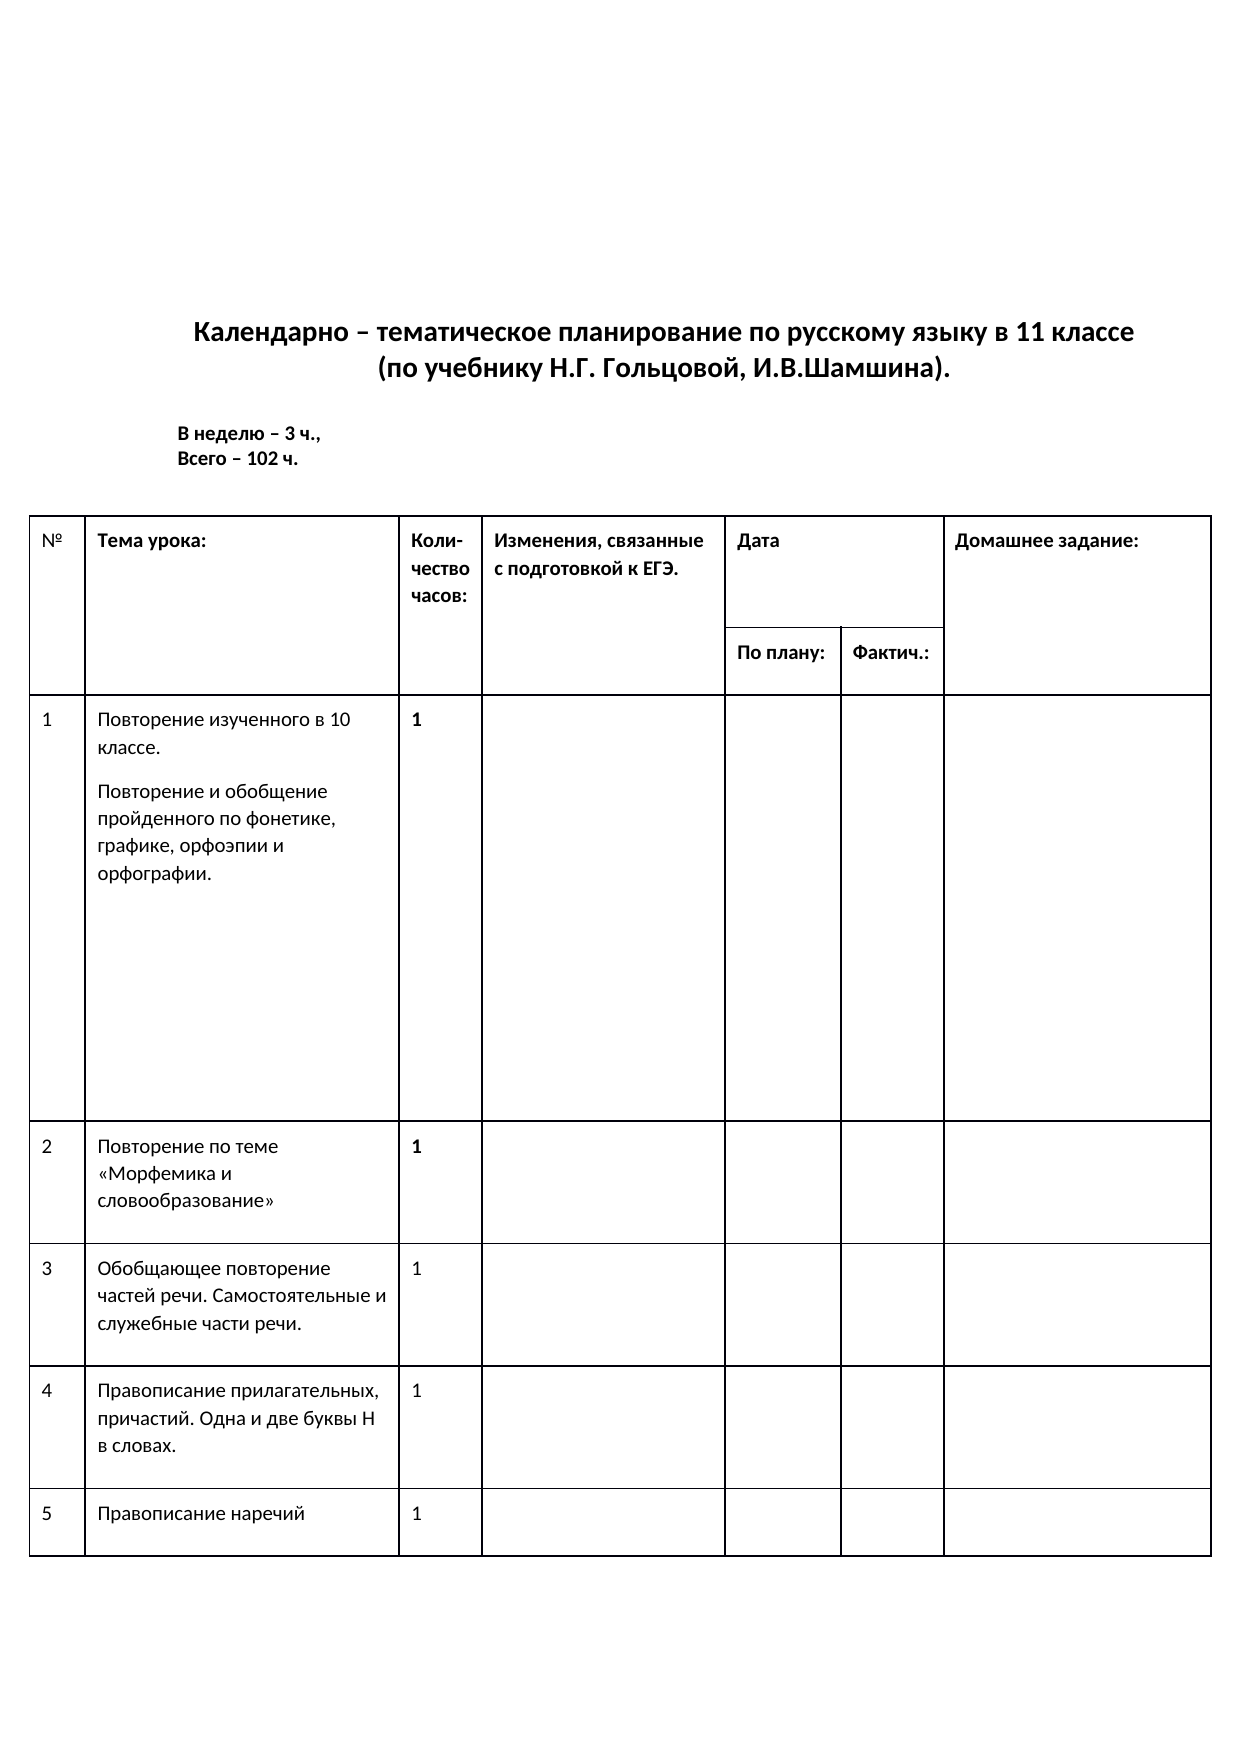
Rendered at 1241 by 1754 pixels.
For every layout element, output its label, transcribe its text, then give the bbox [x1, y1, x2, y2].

table_cell 1 [400, 1122, 481, 1243]
table_cell [945, 1122, 1210, 1243]
table_cell По плану: [726, 628, 840, 694]
table_cell Обобщающее повторение частей речи. Самостоятельные и служебные части речи. [86, 1244, 398, 1365]
table_header Изменения, связанные с подготовкой к ЕГЭ. [483, 517, 724, 694]
table_cell [842, 696, 943, 1120]
table_cell [945, 1367, 1210, 1487]
table_cell Повторение изученного в 10 классе. Повторение и обобщение пройденного по фонетике, графике, орфоэпии и орфографии. [86, 696, 398, 1120]
table_header Домашнее задание: [945, 517, 1210, 694]
table_cell [945, 1489, 1210, 1555]
table_cell [842, 1367, 943, 1487]
table_cell [726, 1367, 840, 1487]
table_cell [726, 696, 840, 1120]
table_cell Правописание наречий [86, 1489, 398, 1555]
table_cell 1 [400, 1244, 481, 1365]
table_cell [945, 1244, 1210, 1365]
table_cell Фактич.: [842, 628, 943, 694]
table_cell 2 [30, 1122, 84, 1243]
table_cell 1 [30, 696, 84, 1120]
table_cell Правописание прилагательных, причастий. Одна и две буквы Н в словах. [86, 1367, 398, 1487]
table_cell [483, 1244, 724, 1365]
table_cell [842, 1244, 943, 1365]
text (по учебнику Н.Г. Гольцовой, И.В.Шамшина). [177, 349, 1152, 384]
table_header № [30, 517, 84, 694]
table_cell [726, 1122, 840, 1243]
text Всего – 102 ч. [177, 445, 1152, 471]
table_cell Повторение по теме «Морфемика и словообразование» [86, 1122, 398, 1243]
table_cell [726, 1489, 840, 1555]
table_cell [483, 1122, 724, 1243]
table_cell [483, 1489, 724, 1555]
table_cell 5 [30, 1489, 84, 1555]
table_header Дата [726, 517, 943, 626]
text В неделю – 3 ч., [177, 420, 1152, 445]
table_cell [945, 696, 1210, 1120]
table_header Тема урока: [86, 517, 398, 694]
table_cell 1 [400, 1489, 481, 1555]
table_header Коли-чество часов: [400, 517, 481, 694]
table_cell [483, 1367, 724, 1487]
table_cell 1 [400, 696, 481, 1120]
table_cell [483, 696, 724, 1120]
table_cell [842, 1122, 943, 1243]
table_cell 3 [30, 1244, 84, 1365]
table_cell [726, 1244, 840, 1365]
table_cell [842, 1489, 943, 1555]
text Календарно – тематическое планирование по русскому языку в 11 классе [177, 313, 1152, 349]
table_cell 1 [400, 1367, 481, 1487]
table_cell 4 [30, 1367, 84, 1487]
